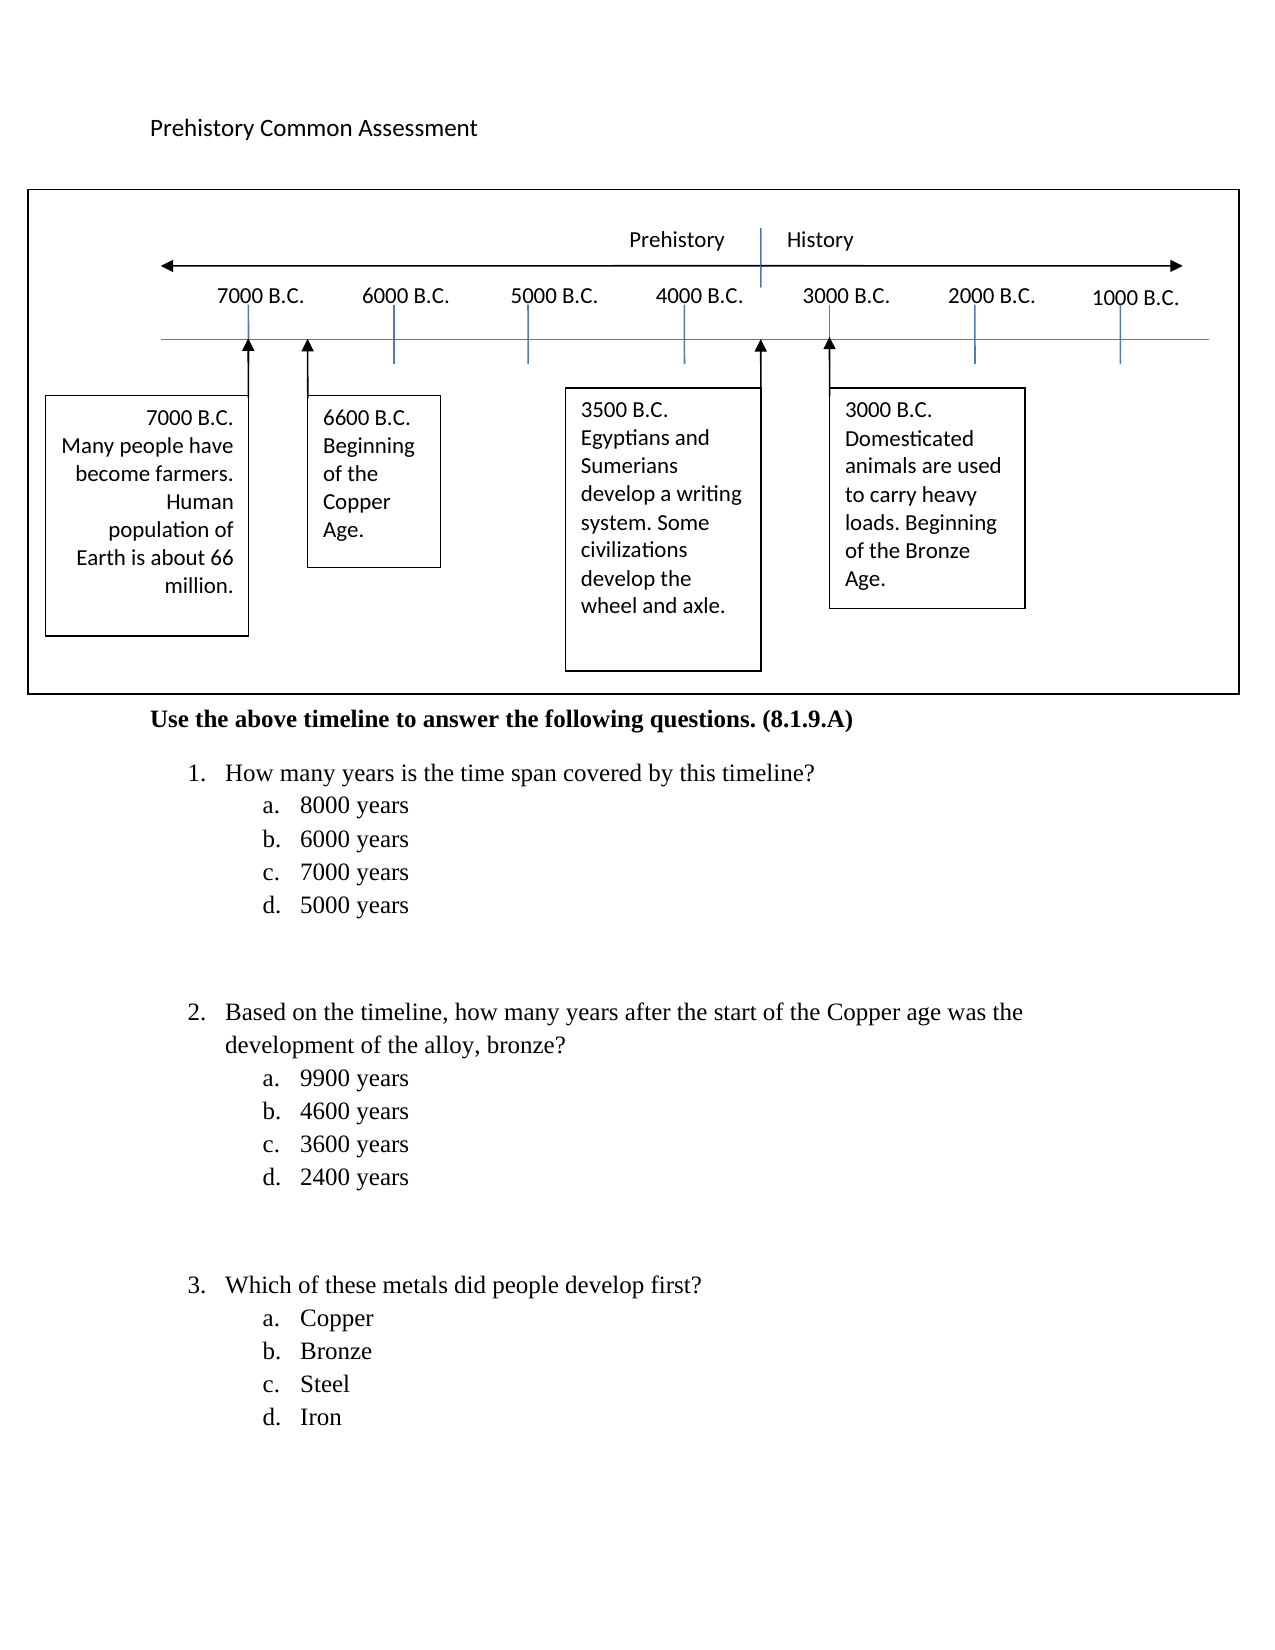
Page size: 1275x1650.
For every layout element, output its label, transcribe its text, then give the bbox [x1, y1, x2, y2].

list Which of these metals did people develop first? [187, 1270, 1125, 1299]
list Iron [262, 1402, 1125, 1431]
list 5000 years [262, 890, 1125, 918]
list 6000 years [262, 824, 1125, 852]
list Copper [262, 1303, 1125, 1332]
list 2400 years [262, 1162, 1125, 1191]
list Based on the timeline, how many years after the start of the Copper age was the development of the alloy, bronze? [187, 997, 1125, 1059]
text Prehistory Common Assessment [150, 112, 1125, 143]
text Use the above timeline to answer the following questions. (8.1.9.A) [150, 704, 1125, 732]
list 3600 years [262, 1129, 1125, 1158]
list 9900 years [262, 1063, 1125, 1092]
list Bronze [262, 1336, 1125, 1365]
list 8000 years [262, 791, 1125, 819]
list Steel [262, 1369, 1125, 1398]
list 4600 years [262, 1096, 1125, 1125]
list How many years is the time span covered by this timeline? [187, 758, 1125, 786]
list 7000 years [262, 857, 1125, 885]
